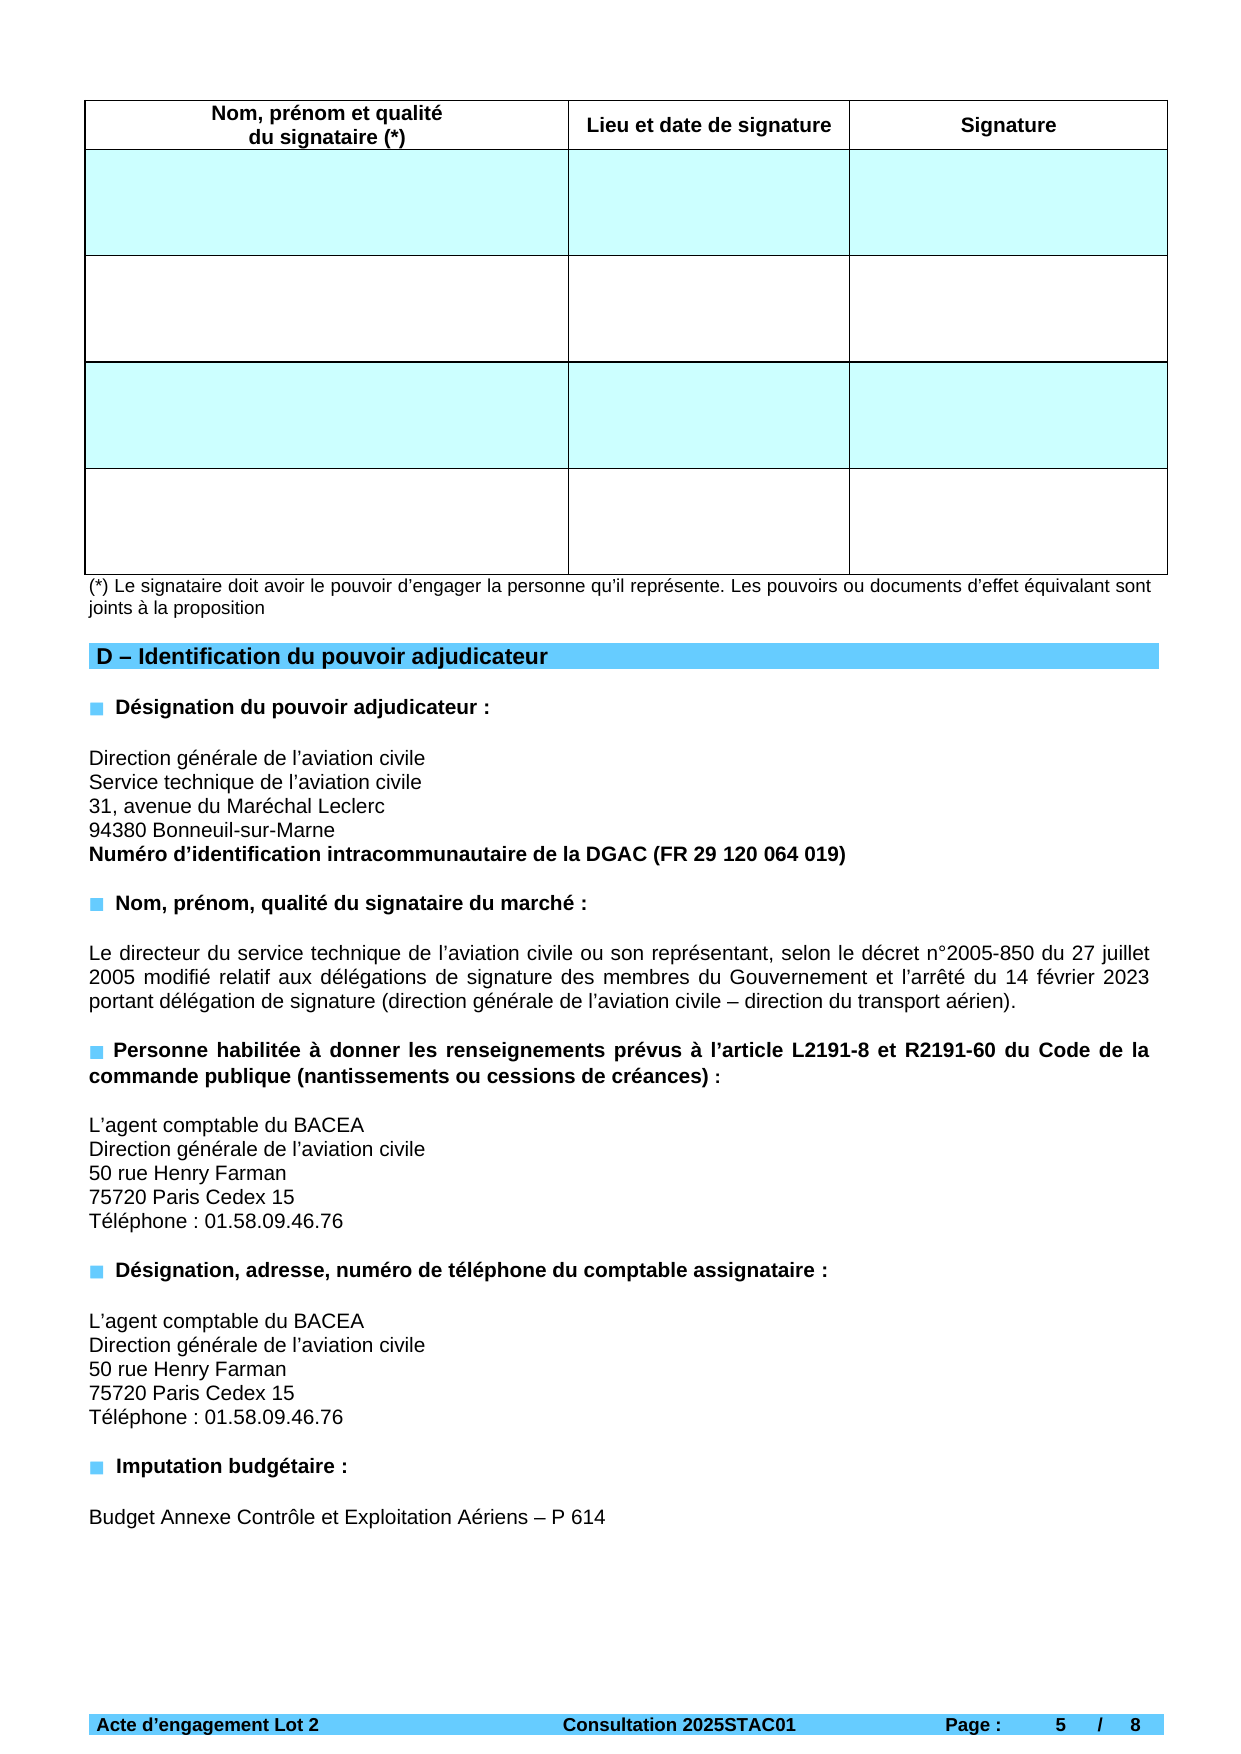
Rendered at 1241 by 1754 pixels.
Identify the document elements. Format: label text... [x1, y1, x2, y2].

text L’agent comptable du BACEA [89, 1309, 1152, 1333]
text L’agent comptable du BACEA [89, 1113, 1152, 1137]
table_cell [569, 256, 849, 361]
text Téléphone : 01.58.09.46.76 [89, 1404, 1152, 1428]
text Désignation, adresse, numéro de téléphone du comptable assignataire : [89, 1258, 1152, 1284]
text 75720 Paris Cedex 15 [89, 1185, 1152, 1209]
text Direction générale de l’aviation civile [89, 746, 1152, 769]
table_cell [850, 363, 1167, 468]
table_cell [569, 469, 849, 574]
text 75720 Paris Cedex 15 [89, 1381, 1152, 1404]
text Téléphone : 01.58.09.46.76 [89, 1209, 1152, 1233]
table_cell [86, 469, 568, 574]
text 50 rue Henry Farman [89, 1357, 1152, 1381]
table_cell [850, 469, 1167, 574]
table_cell [86, 363, 568, 468]
table_cell [850, 150, 1167, 255]
table_header Signature [850, 101, 1167, 149]
text Service technique de l’aviation civile [89, 769, 1152, 793]
text Le directeur du service technique de l’aviation civile ou son représentant, selon le décret n°2005-850 du 27 juillet 2005 modifié relatif aux délégations de signature des membres du Gouvernement et l’arrêté du 14 février 2023 portant délégation de signature (direction générale de l’aviation civile – direction du transport aérien). [89, 941, 1152, 1013]
text Imputation budgétaire : [89, 1453, 1152, 1479]
text Numéro d’identification intracommunautaire de la DGAC (FR 29 120 064 019) [89, 841, 1152, 865]
table_cell [569, 363, 849, 468]
text Nom, prénom, qualité du signataire du marché : [89, 890, 1152, 916]
table_header Lieu et date de signature [569, 101, 849, 149]
text Direction générale de l’aviation civile [89, 1137, 1152, 1161]
text 31, avenue du Maréchal Leclerc [89, 793, 1152, 817]
text Personne habilitée à donner les renseignements prévus à l’article L2191-8 et R2191-60 du Code de la commande publique (nantissements ou cessions de créances) : [89, 1038, 1152, 1088]
table_cell [850, 256, 1167, 361]
text (*) Le signataire doit avoir le pouvoir d’engager la personne qu’il représente. Les pouvoirs ou documents d’effet équivalant sont joints à la proposition [89, 575, 1152, 618]
text 50 rue Henry Farman [89, 1161, 1152, 1185]
table_cell [569, 150, 849, 255]
text 94380 Bonneuil-sur-Marne [89, 817, 1152, 841]
table_cell [86, 150, 568, 255]
table_header Nom, prénom et qualité du signataire (*) [86, 101, 568, 149]
text Direction générale de l’aviation civile [89, 1333, 1152, 1357]
subtitle Désignation du pouvoir adjudicateur : [89, 694, 1152, 721]
text Budget Annexe Contrôle et Exploitation Aériens – P 614 [89, 1504, 1152, 1528]
table_header D – Identification du pouvoir adjudicateur [89, 643, 1159, 669]
table_cell [86, 256, 568, 361]
